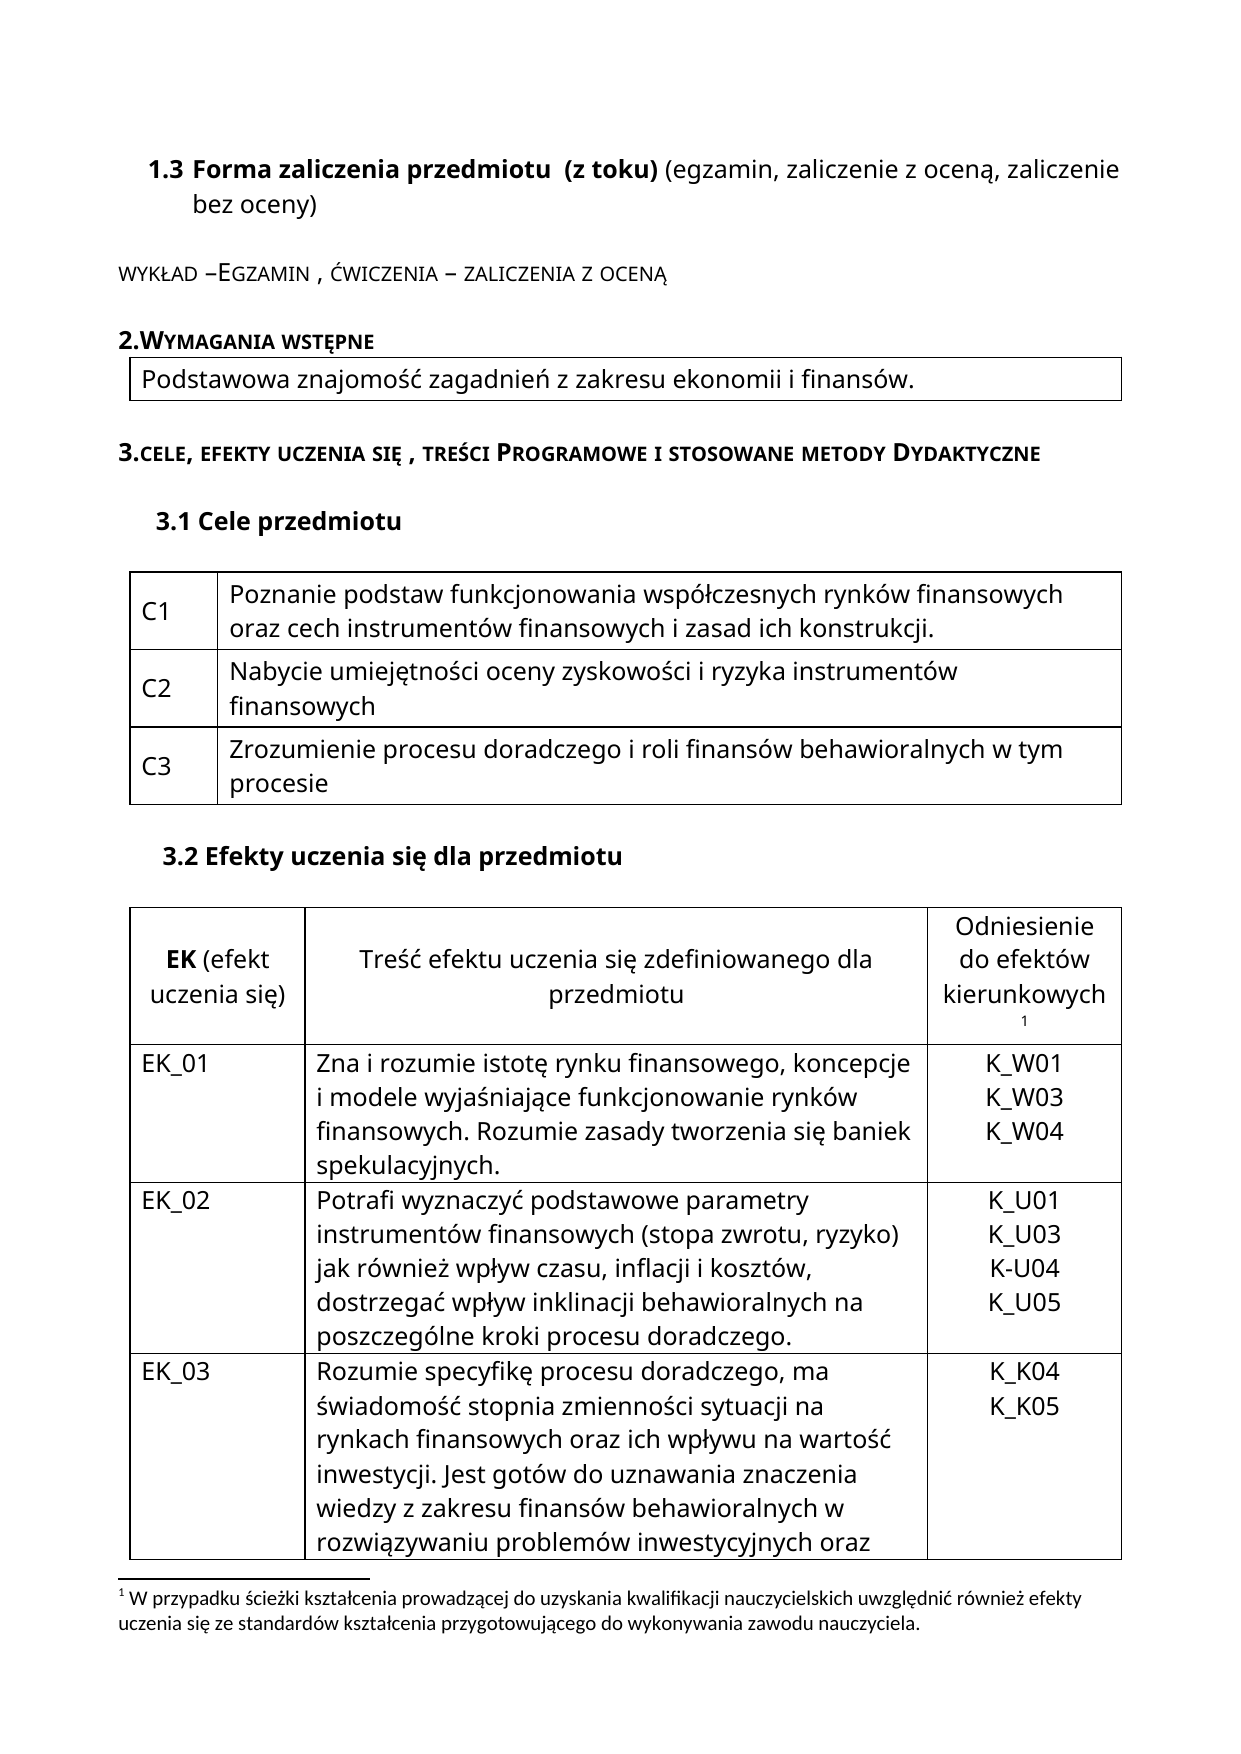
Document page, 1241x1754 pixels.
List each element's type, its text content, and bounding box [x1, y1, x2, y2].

table_cell K_K04 K_K05 [928, 1354, 1121, 1558]
table_cell Potrafi wyznaczyć podstawowe parametry instrumentów finansowych (stopa zwrotu, ryzyko) jak również wpływ czasu, inflacji i kosztów, dostrzegać wpływ inklinacji behawioralnych na poszczególne kroki procesu doradczego. [306, 1183, 927, 1353]
table_header EK (efekt uczenia się) [131, 908, 304, 1044]
table_cell K_U01 K_U03 K-U04 K_U05 [928, 1183, 1121, 1353]
text 1.3 Forma zaliczenia przedmiotu (z toku) (egzamin, zaliczenie z oceną, zaliczenie bez oceny) [148, 152, 1122, 220]
table_header Odniesienie do efektów kierunkowych [928, 908, 1121, 1044]
table_cell Zrozumienie procesu doradczego i roli finansów behawioralnych w tym procesie [218, 728, 1121, 804]
table_cell EK_01 [131, 1045, 304, 1182]
table_header Poznanie podstaw funkcjonowania współczesnych rynków finansowych oraz cech instrumentów finansowych i zasad ich konstrukcji. [218, 573, 1121, 649]
text 3.1 Cele przedmiotu [156, 503, 1122, 537]
table_cell EK_02 [131, 1183, 304, 1353]
table_cell C2 [131, 650, 217, 726]
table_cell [306, 1354, 927, 1558]
table_cell Zna i rozumie istotę rynku finansowego, koncepcje i modele wyjaśniające funkcjonowanie rynków finansowych. Rozumie zasady tworzenia się baniek spekulacyjnych. [306, 1045, 927, 1182]
table_cell K_W01 K_W03 K_W04 [928, 1045, 1121, 1182]
text 3.cele, efekty uczenia się , treści Programowe i stosowane metody Dydaktyczne [118, 435, 1122, 469]
table_cell EK_03 [131, 1354, 304, 1558]
text 3.2 Efekty uczenia się dla przedmiotu [162, 839, 1122, 873]
table_header Treść efektu uczenia się zdefiniowanego dla przedmiotu [306, 908, 927, 1044]
table_header Podstawowa znajomość zagadnień z zakresu ekonomii i finansów. [131, 358, 1121, 400]
text 2.Wymagania wstępne [118, 322, 1122, 357]
text wykład –Egzamin , ćwiczenia – zaliczenia z oceną [118, 254, 1122, 288]
table_cell Nabycie umiejętności oceny zyskowości i ryzyka instrumentów finansowych [218, 650, 1121, 726]
table_header C1 [131, 573, 217, 649]
table_cell C3 [131, 728, 217, 804]
